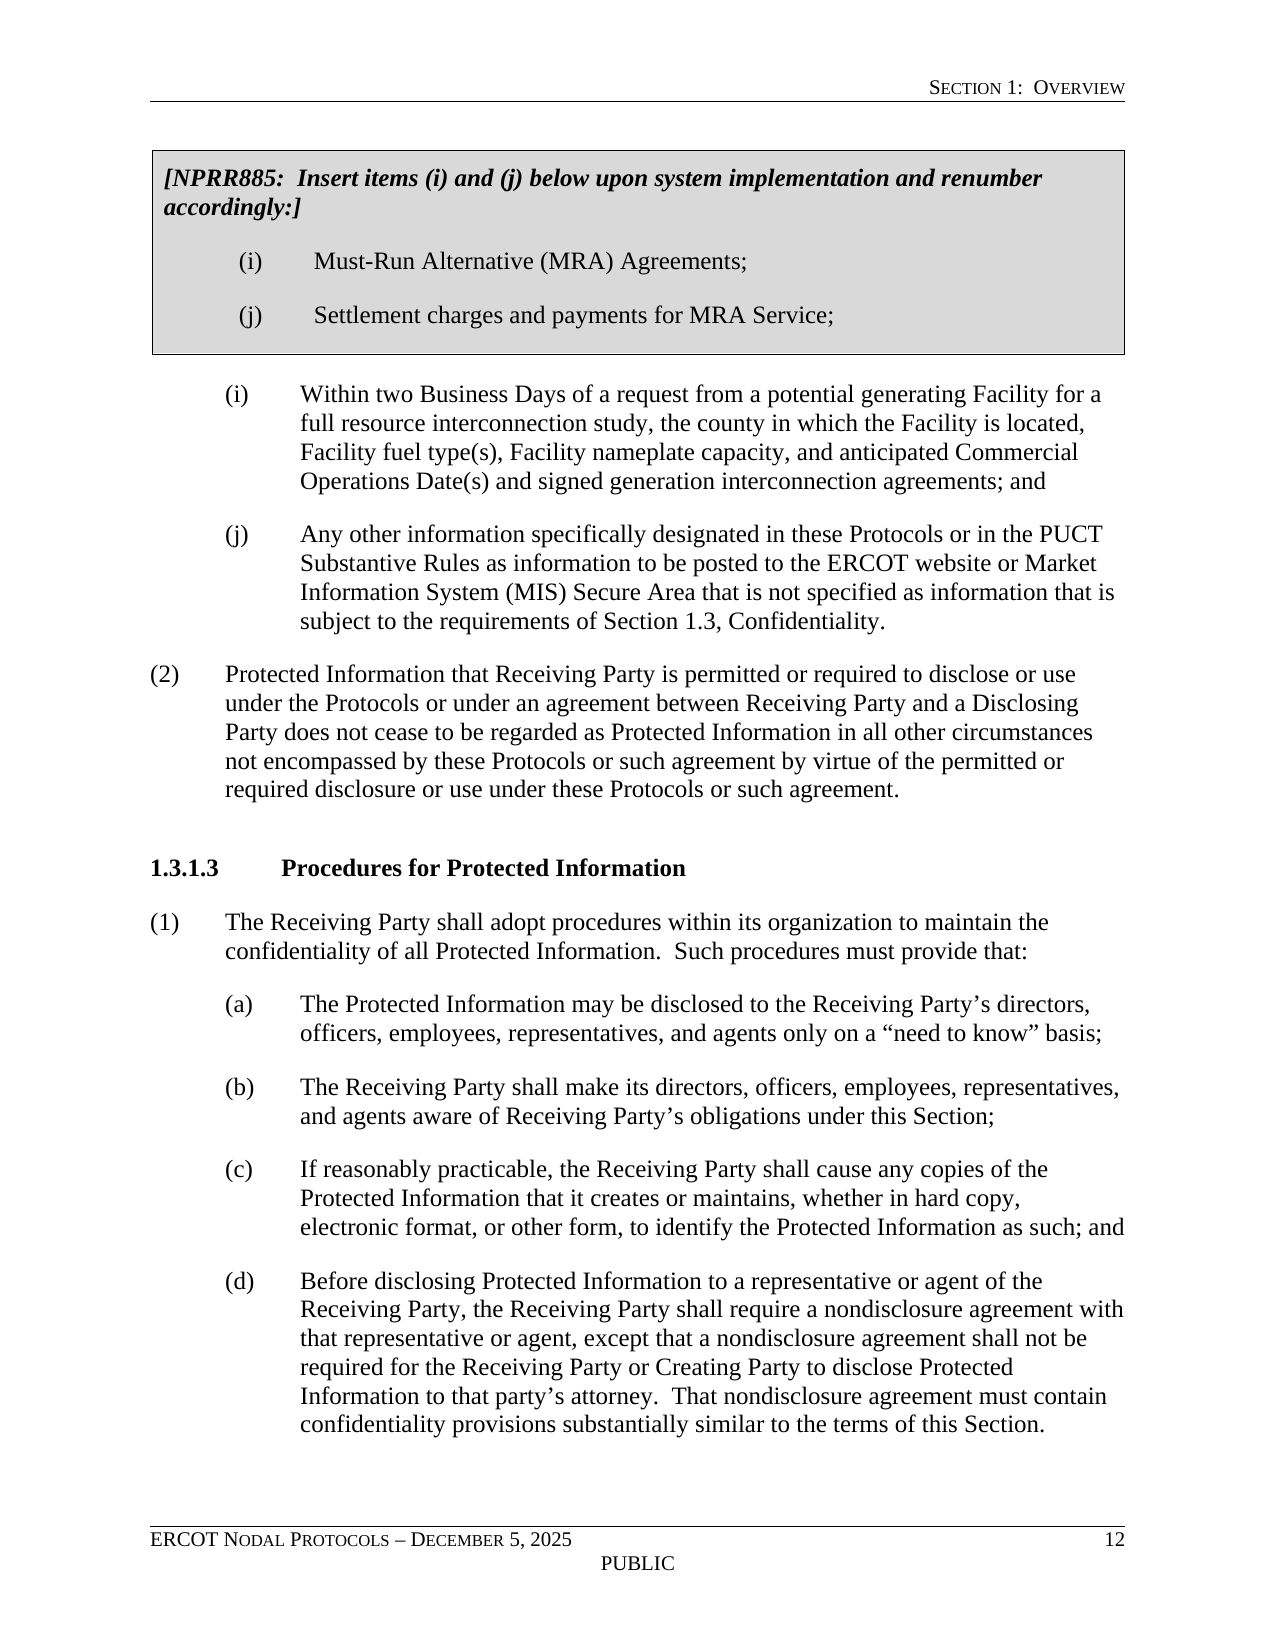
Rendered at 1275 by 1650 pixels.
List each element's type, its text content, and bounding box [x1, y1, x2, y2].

list (c) If reasonably practicable, the Receiving Party shall cause any copies of the Protected Information that it creates or maintains, whether in hard copy, electronic format, or other form, to identify the Protected Information as such; and [225, 1154, 1125, 1241]
list (j) Any other information specifically designated in these Protocols or in the PUCT Substantive Rules as information to be posted to the ERCOT website or Market Information System (MIS) Secure Area that is not specified as information that is subject to the requirements of Section 1.3, Confidentiality. [225, 519, 1125, 634]
list (a) The Protected Information may be disclosed to the Receiving Party’s directors, officers, employees, representatives, and agents only on a “need to know” basis; [225, 989, 1125, 1047]
list (i) Within two Business Days of a request from a potential generating Facility for a full resource interconnection study, the county in which the Facility is located, Facility fuel type(s), Facility nameplate capacity, and anticipated Commercial Operations Date(s) and signed generation interconnection agreements; and [225, 379, 1125, 494]
table_header [NPRR885: Insert items (i) and (j) below upon system implementation and renumber accordingly:] (i) Must-Run Alternative (MRA) Agreements; (j) Settlement charges and payments for MRA Service; [153, 151, 1124, 353]
list (b) The Receiving Party shall make its directors, officers, employees, representatives, and agents aware of Receiving Party’s obligations under this Section; [225, 1072, 1125, 1129]
list (d) Before disclosing Protected Information to a representative or agent of the Receiving Party, the Receiving Party shall require a nondisclosure agreement with that representative or agent, except that a nondisclosure agreement shall not be required for the Receiving Party or Creating Party to disclose Protected Information to that party’s attorney. That nondisclosure agreement must contain confidentiality provisions substantially similar to the terms of this Section. [225, 1266, 1125, 1438]
text (1) The Receiving Party shall adopt procedures within its organization to maintain the confidentiality of all Protected Information. Such procedures must provide that: [150, 907, 1125, 964]
text (2) Protected Information that Receiving Party is permitted or required to disclose or use under the Protocols or under an agreement between Receiving Party and a Disclosing Party does not cease to be regarded as Protected Information in all other circumstances not encompassed by these Protocols or such agreement by virtue of the permitted or required disclosure or use under these Protocols or such agreement. [150, 659, 1125, 803]
text 1.3.1.3 Procedures for Protected Information [150, 853, 1125, 882]
